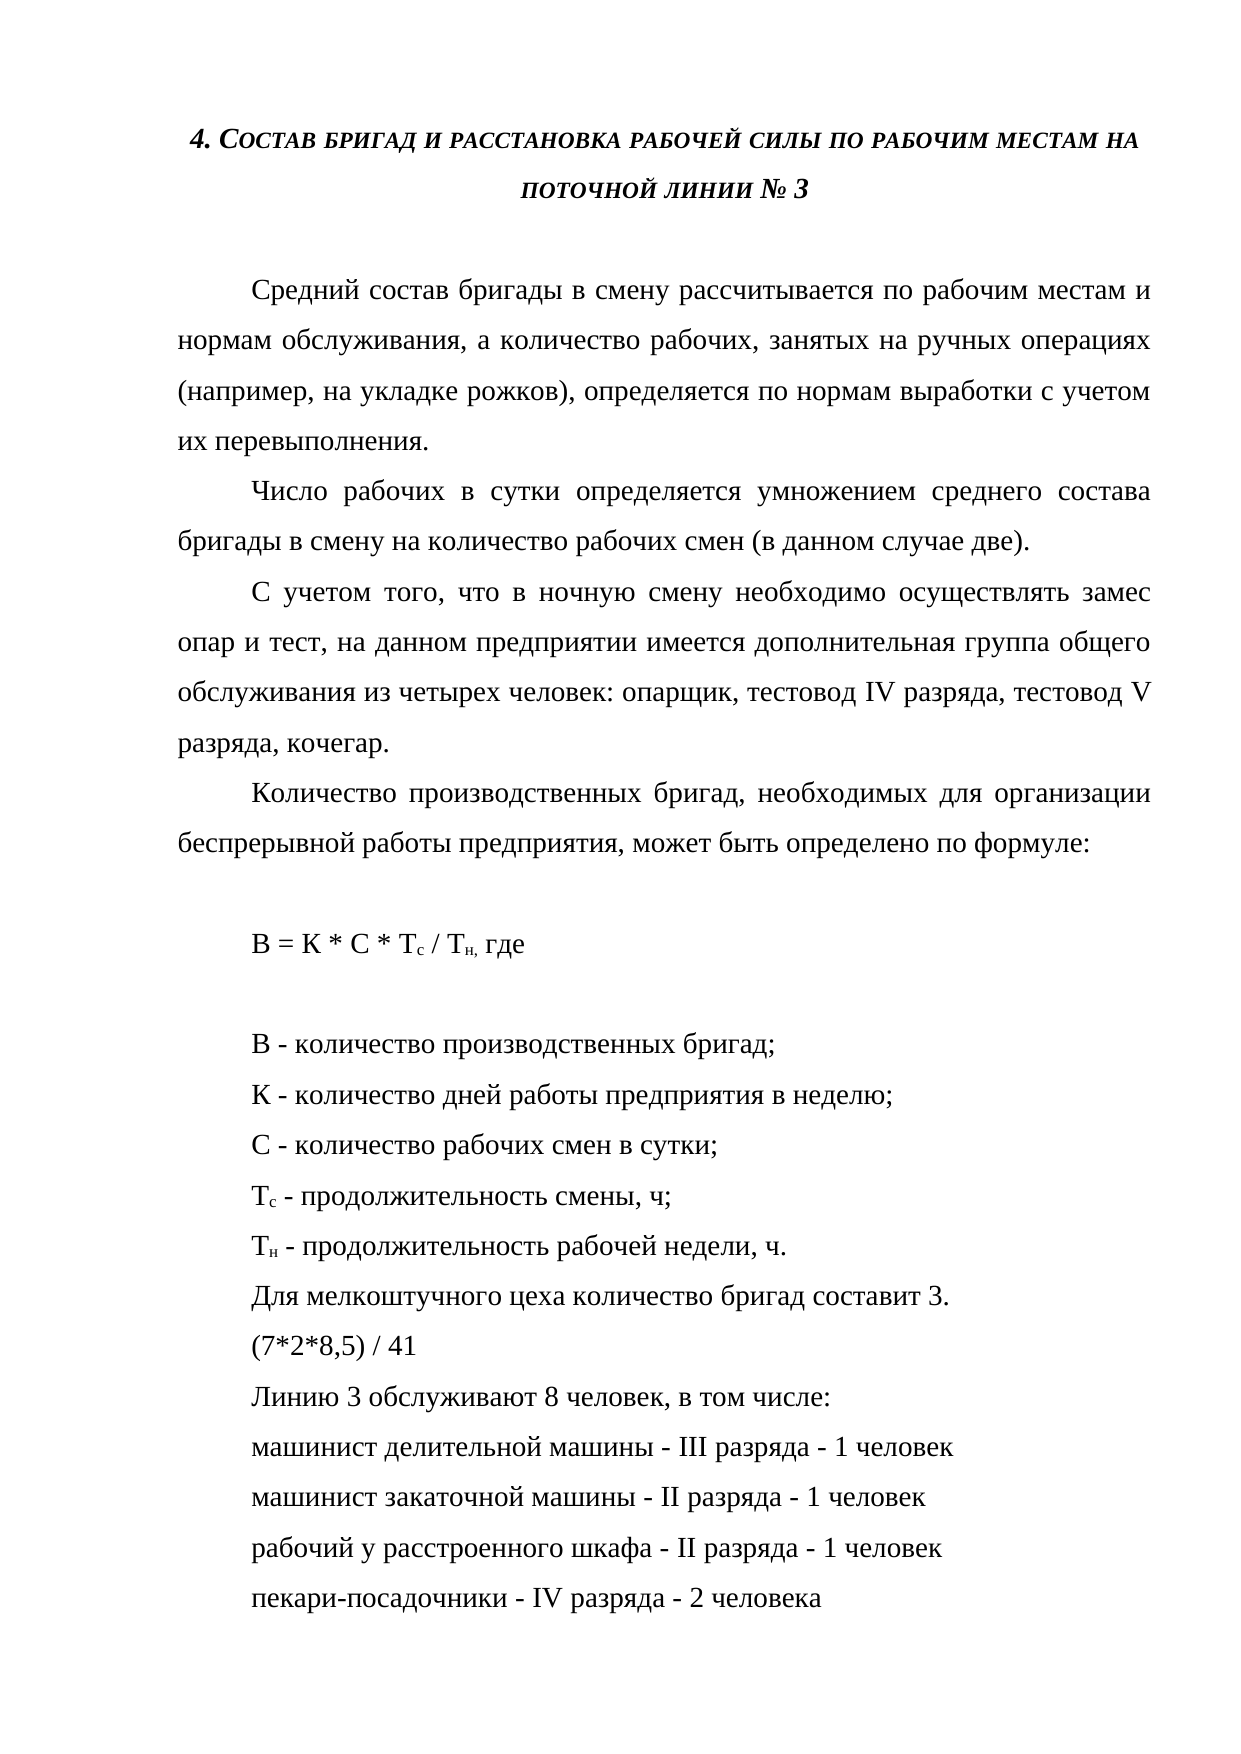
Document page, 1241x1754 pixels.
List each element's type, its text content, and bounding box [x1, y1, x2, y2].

subtitle 4. Состав бригад и расстановка рабочей силы по рабочим местам на поточной линии № 3 [177, 121, 1152, 205]
text С учетом того, что в ночную смену необходимо осуществлять замес опар и тест, на данном предприятии имеется дополнительная группа общего обслуживания из четырех человек: опарщик, тестовод IV разряда, тестовод V разряда, кочегар. [177, 574, 1152, 758]
text Для мелкоштучного цеха количество бригад составит 3. [177, 1278, 1152, 1312]
text Средний состав бригады в смену рассчитывается по рабочим местам и нормам обслуживания, а количество рабочих, занятых на ручных операциях (например, на укладке рожков), определяется по нормам выработки с учетом их перевыполнения. [177, 272, 1152, 456]
text Тн - продолжительность рабочей недели, ч. [177, 1228, 1152, 1261]
text Число рабочих в сутки определяется умножением среднего состава бригады в смену на количество рабочих смен (в данном случае две). [177, 473, 1152, 557]
text В = К * С * Тс / Тн, где [177, 926, 1152, 959]
text С - количество рабочих смен в сутки; [177, 1127, 1152, 1161]
text машинист делительной машины - III разряда - 1 человек [177, 1429, 1152, 1463]
text пекари-посадочники - IV разряда - 2 человека [177, 1580, 1152, 1614]
text Линию 3 обслуживают 8 человек, в том числе: [177, 1379, 1152, 1412]
text (7*2*8,5) / 41 [177, 1328, 1152, 1362]
text рабочий у расстроенного шкафа - II разряда - 1 человек [177, 1530, 1152, 1563]
text К - количество дней работы предприятия в неделю; [177, 1077, 1152, 1111]
text В - количество производственных бригад; [177, 1027, 1152, 1060]
text Тс - продолжительность смены, ч; [177, 1178, 1152, 1211]
text машинист закаточной машины - II разряда - 1 человек [177, 1479, 1152, 1513]
text Количество производственных бригад, необходимых для организации беспрерывной работы предприятия, может быть определено по формуле: [177, 775, 1152, 859]
